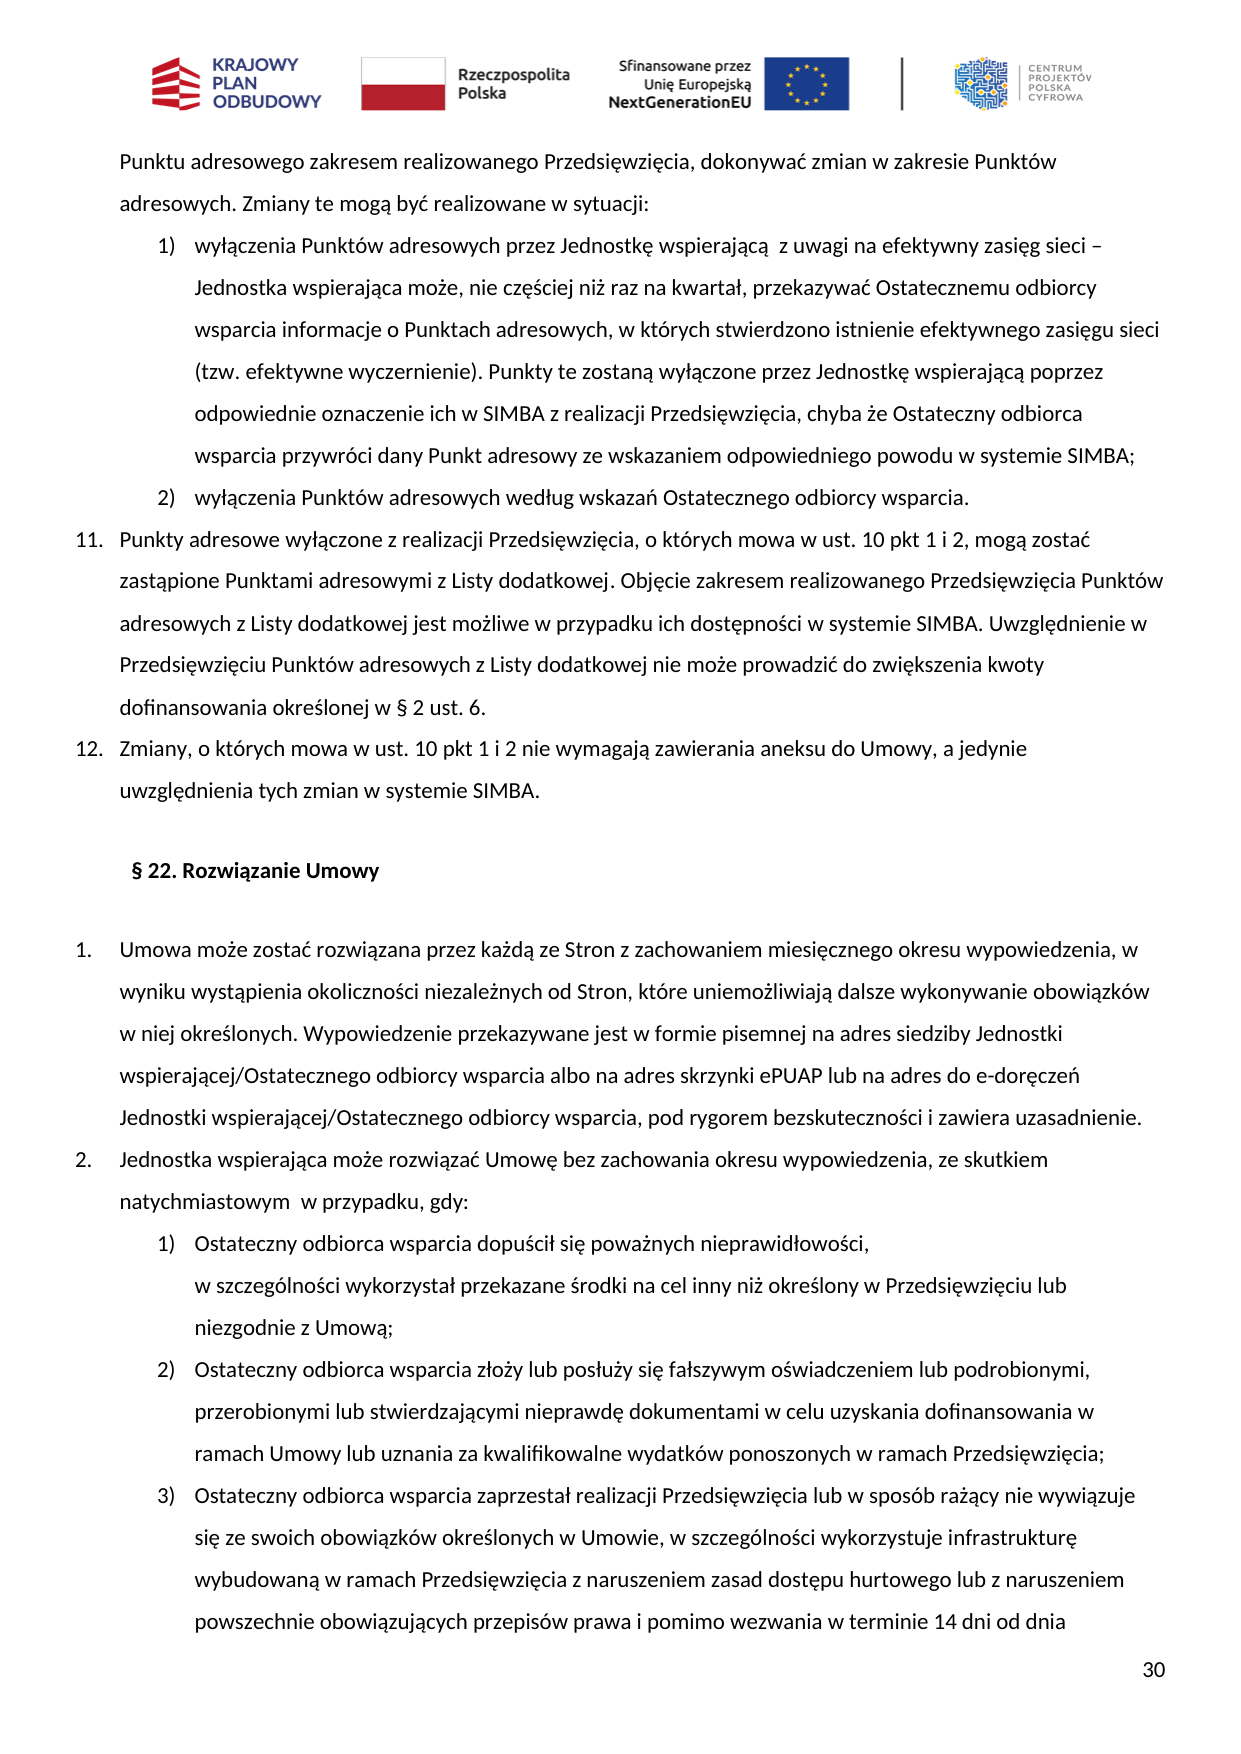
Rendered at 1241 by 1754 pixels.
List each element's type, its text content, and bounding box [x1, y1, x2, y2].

list Ostateczny odbiorca wsparcia dopuścił się poważnych nieprawidłowości, w szczególności wykorzystał przekazane środki na cel inny niż określony w Przedsięwzięciu lub niezgodnie z Umową; [157, 1229, 1165, 1341]
list Zmiany, o których mowa w ust. 10 pkt 1 i 2 nie wymagają zawierania aneksu do Umowy, a jedynie uwzględnienia tych zmian w systemie SIMBA. [75, 734, 1165, 804]
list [75, 147, 1165, 217]
list Jednostka wspierająca może rozwiązać Umowę bez zachowania okresu wypowiedzenia, ze skutkiem natychmiastowym w przypadku, gdy: [75, 1145, 1165, 1215]
list Ostateczny odbiorca wsparcia złoży lub posłuży się fałszywym oświadczeniem lub podrobionymi, przerobionymi lub stwierdzającymi nieprawdę dokumentami w celu uzyskania dofinansowania w ramach Umowy lub uznania za kwalifikowalne wydatków ponoszonych w ramach Przedsięwzięcia; [157, 1355, 1165, 1467]
subtitle § 22. Rozwiązanie Umowy [131, 856, 1165, 884]
list Umowa może zostać rozwiązana przez każdą ze Stron z zachowaniem miesięcznego okresu wypowiedzenia, w wyniku wystąpienia okoliczności niezależnych od Stron, które uniemożliwiają dalsze wykonywanie obowiązków w niej określonych. Wypowiedzenie przekazywane jest w formie pisemnej na adres siedziby Jednostki wspierającej/Ostatecznego odbiorcy wsparcia albo na adres skrzynki ePUAP lub na adres do e-doręczeń Jednostki wspierającej/Ostatecznego odbiorcy wsparcia, pod rygorem bezskuteczności i zawiera uzasadnienie. [75, 936, 1165, 1131]
list wyłączenia Punktów adresowych przez Jednostkę wspierającą z uwagi na efektywny zasięg sieci – Jednostka wspierająca może, nie częściej niż raz na kwartał, przekazywać Ostatecznemu odbiorcy wsparcia informacje o Punktach adresowych, w których stwierdzono istnienie efektywnego zasięgu sieci (tzw. efektywne wyczernienie). Punkty te zostaną wyłączone przez Jednostkę wspierającą poprzez odpowiednie oznaczenie ich w SIMBA z realizacji Przedsięwzięcia, chyba że Ostateczny odbiorca wsparcia przywróci dany Punkt adresowy ze wskazaniem odpowiedniego powodu w systemie SIMBA; [157, 231, 1165, 469]
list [157, 1481, 1165, 1635]
picture [150, 57, 1091, 110]
list wyłączenia Punktów adresowych według wskazań Ostatecznego odbiorcy wsparcia. [157, 483, 1165, 511]
list Punkty adresowe wyłączone z realizacji Przedsięwzięcia, o których mowa w ust. 10 pkt 1 i 2, mogą zostać zastąpione Punktami adresowymi z Listy dodatkowej. Objęcie zakresem realizowanego Przedsięwzięcia Punktów adresowych z Listy dodatkowej jest możliwe w przypadku ich dostępności w systemie SIMBA. Uwzględnienie w Przedsięwzięciu Punktów adresowych z Listy dodatkowej nie może prowadzić do zwiększenia kwoty dofinansowania określonej w § 2 ust. 6. [75, 525, 1165, 721]
